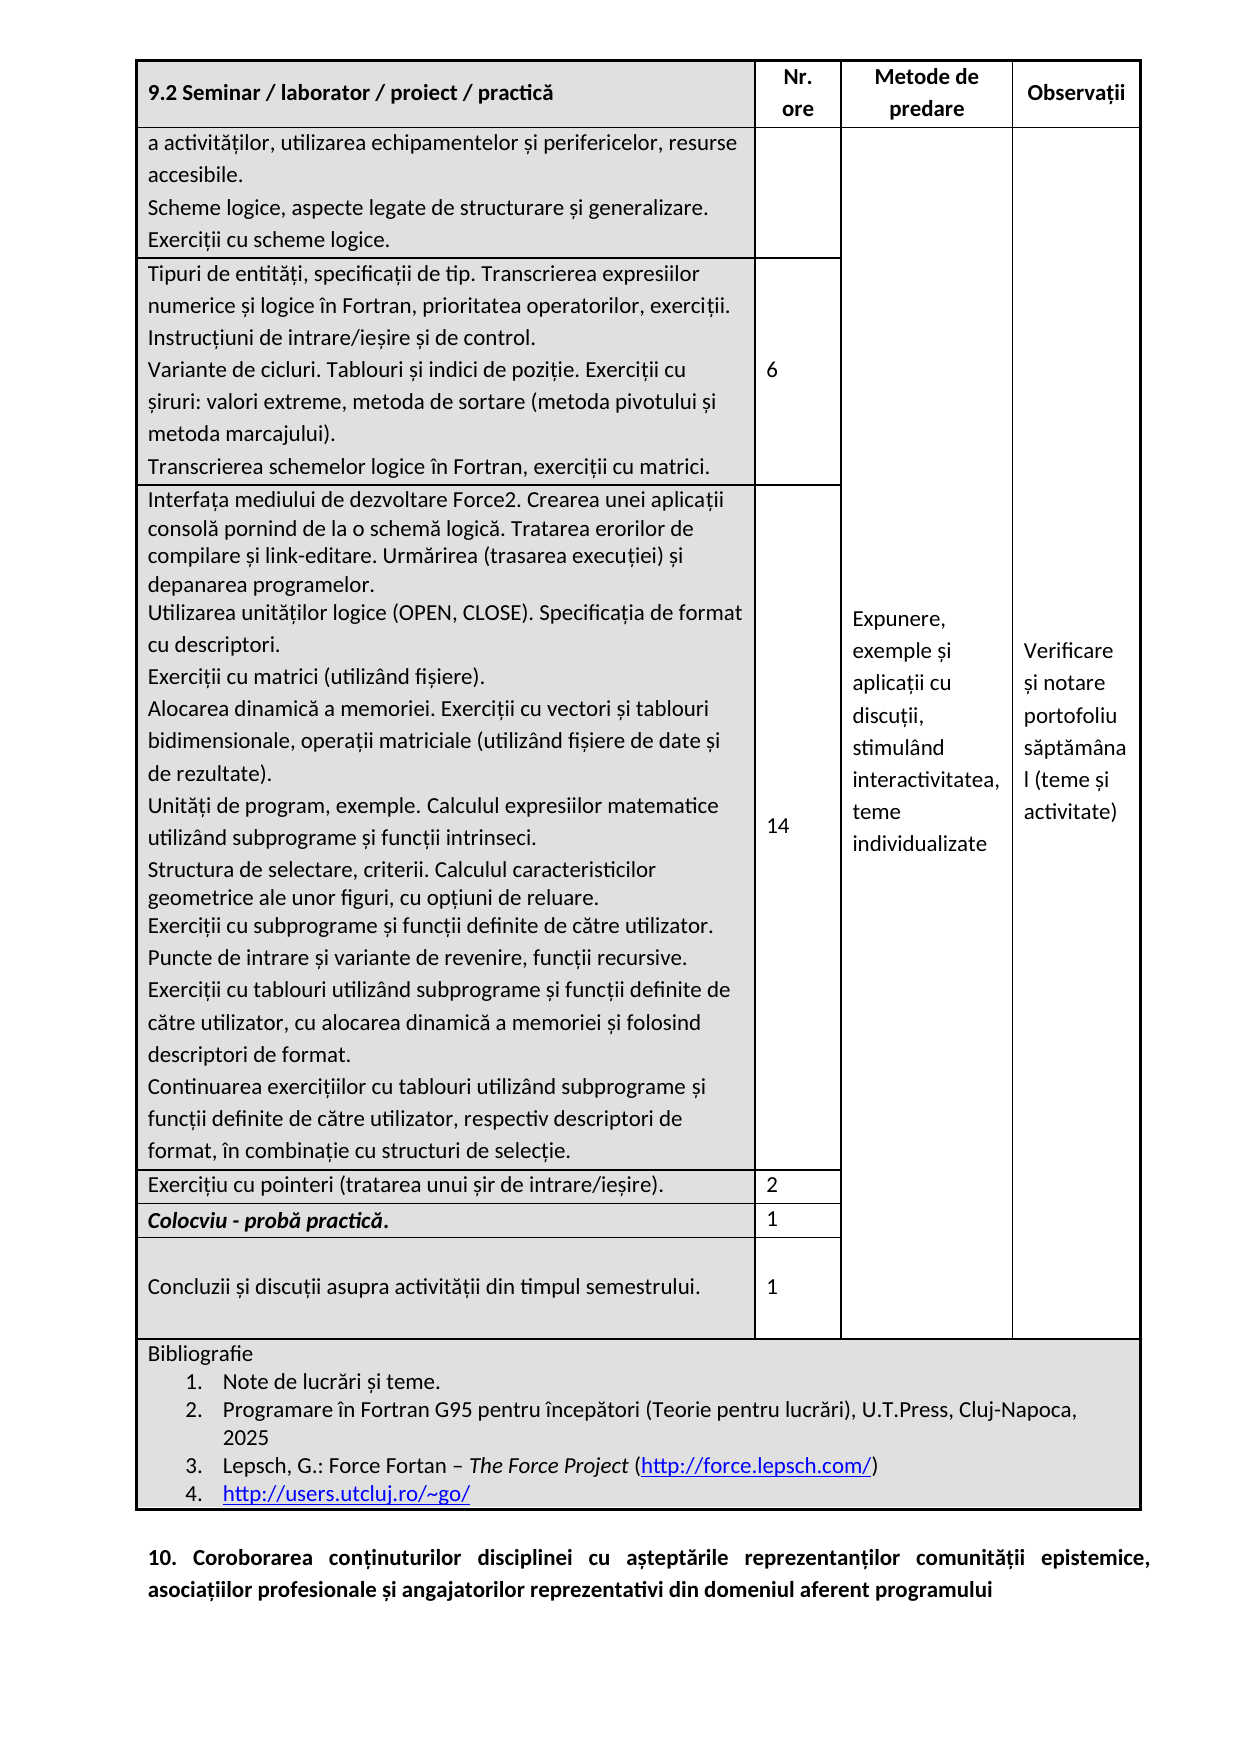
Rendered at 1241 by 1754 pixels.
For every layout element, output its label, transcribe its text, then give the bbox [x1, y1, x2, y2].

table_header Observații [1013, 62, 1139, 127]
table_cell 1 [756, 1238, 840, 1338]
table_cell 4 [756, 128, 840, 257]
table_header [138, 62, 754, 127]
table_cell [138, 128, 754, 257]
text 10. Coroborarea conținuturilor disciplinei cu așteptările reprezentanților comunității epistemice, asociațiilor profesionale și angajatorilor reprezentativi din domeniul aferent programului [148, 1543, 1152, 1603]
table_header Nr. ore [756, 62, 840, 127]
table_cell Concluzii şi discuţii asupra activităţii din timpul semestrului. [138, 1238, 754, 1338]
table_cell 1 [756, 1204, 840, 1237]
table_cell Colocviu - probă practică. [138, 1204, 754, 1237]
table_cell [842, 128, 1012, 1338]
table_cell 14 [756, 486, 840, 1169]
table_cell 6 [756, 259, 840, 484]
table_header Metode de predare [842, 62, 1012, 127]
table_cell Interfaţa mediului de dezvoltare Force2. Crearea unei aplicaţii consolă pornind de la o schemă logică. Tratarea erorilor de compilare şi link-editare. Urmărirea (trasarea execuţiei) şi depanarea programelor. Utilizarea unităților logice (OPEN, CLOSE). Specificația de format cu descriptori. Exerciţii cu matrici (utilizând fișiere). Alocarea dinamică a memoriei. Exerciţii cu vectori şi tablouri bidimensionale, operaţii matriciale (utilizând fişiere de date şi de rezultate). Unități de program, exemple. Calculul expresiilor matematice utilizând subprograme şi funcţii intrinseci. Structura de selectare, criterii. Calculul caracteristicilor geometrice ale unor figuri, cu opțiuni de reluare. Exerciții cu subprograme și funcții definite de către utilizator. Puncte de intrare și variante de revenire, funcții recursive. Exerciţii cu tablouri utilizând subprograme şi funcţii definite de către utilizator, cu alocarea dinamică a memoriei și folosind descriptori de format. Continuarea exercițiilor cu tablouri utilizând subprograme și funcții definite de către utilizator, respectiv descriptori de format, în combinație cu structuri de selecție. [138, 486, 754, 1169]
table_cell 2 [756, 1171, 840, 1203]
table_cell Tipuri de entități, specificații de tip. Transcrierea expresiilor numerice şi logice în Fortran, prioritatea operatorilor, exerciţii. Instrucțiuni de intrare/ieșire și de control. Variante de cicluri. Tablouri și indici de poziție. Exerciţii cu şiruri: valori extreme, metoda de sortare (metoda pivotului şi metoda marcajului). Transcrierea schemelor logice în Fortran, exerciţii cu matrici. [138, 259, 754, 484]
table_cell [1013, 128, 1139, 1338]
table_cell Bibliografie Note de lucrări și teme. Programare în Fortran G95 pentru începători (Teorie pentru lucrări), U.T.Press, Cluj-Napoca, 2025 Lepsch, G.: Force Fortan – The Force Project (http://force.lepsch.com/) http://users.utcluj.ro/~go/ [138, 1340, 1139, 1507]
table_cell Exerciţiu cu pointeri (tratarea unui şir de intrare/ieşire). [138, 1171, 754, 1203]
